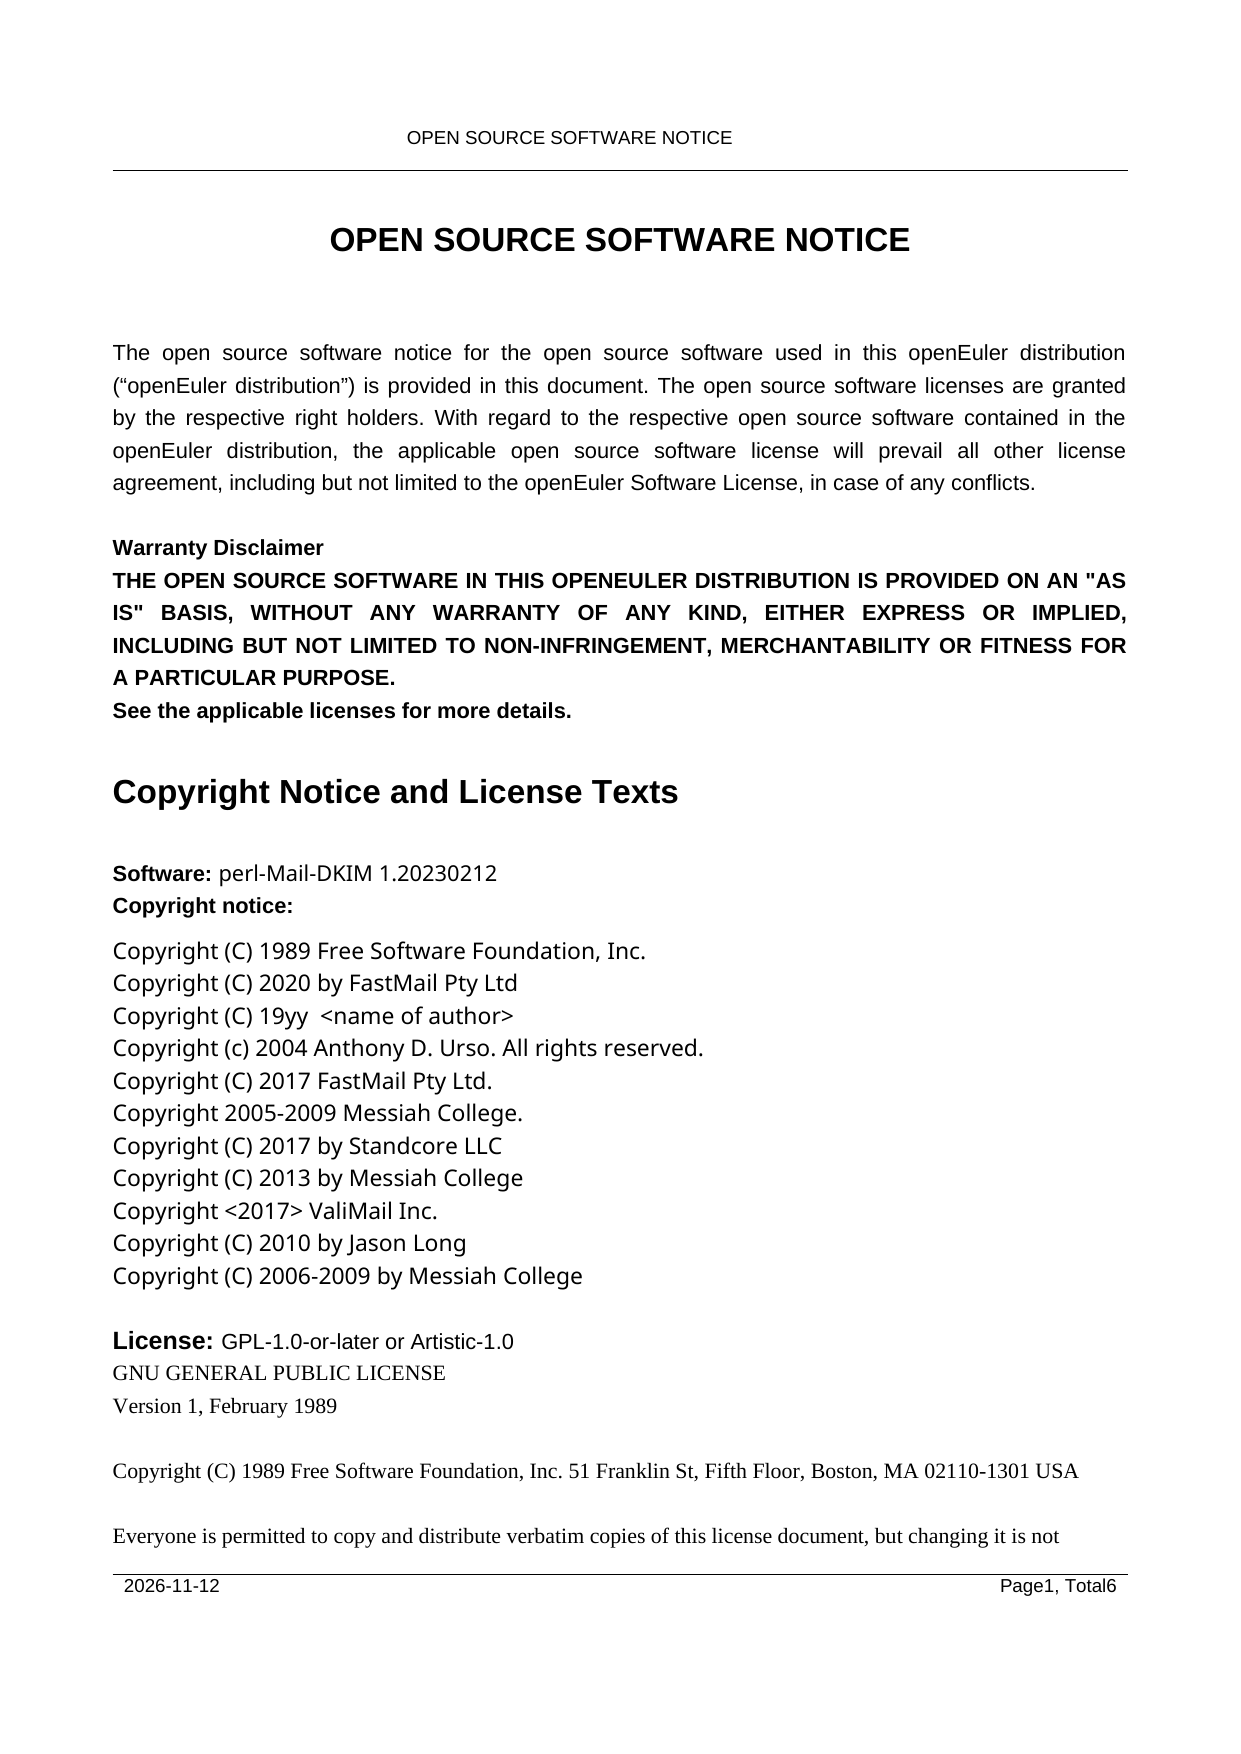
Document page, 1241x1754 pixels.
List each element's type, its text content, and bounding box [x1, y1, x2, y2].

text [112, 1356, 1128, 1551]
text The open source software notice for the open source software used in this openEuler distribution (“openEuler distribution”) is provided in this document. The open source software licenses are granted by the respective right holders. With regard to the respective open source software contained in the openEuler distribution, the applicable open source software license will prevail all other license agreement, including but not limited to the openEuler Software License, in case of any conflicts. [112, 336, 1128, 499]
text Copyright notice: [112, 889, 1128, 921]
text License: GPL-1.0-or-later or Artistic-1.0 [112, 1324, 1128, 1356]
text OPEN SOURCE SOFTWARE NOTICE [112, 206, 1128, 271]
text THE OPEN SOURCE SOFTWARE IN THIS OPENEULER DISTRIBUTION IS PROVIDED ON AN "AS IS" BASIS, WITHOUT ANY WARRANTY OF ANY KIND, EITHER EXPRESS OR IMPLIED, INCLUDING BUT NOT LIMITED TO NON-INFRINGEMENT, MERCHANTABILITY OR FITNESS FOR A PARTICULAR PURPOSE. See the applicable licenses for more details. [112, 564, 1128, 726]
text Warranty Disclaimer [112, 531, 1128, 564]
text Copyright (C) 1989 Free Software Foundation, Inc. Copyright (C) 2020 by FastMail Pty Ltd Copyright (C) 19yy <name of author> Copyright (c) 2004 Anthony D. Urso. All rights reserved. Copyright (C) 2017 FastMail Pty Ltd. Copyright 2005-2009 Messiah College. Copyright (C) 2017 by Standcore LLC Copyright (C) 2013 by Messiah College Copyright <2017> ValiMail Inc. Copyright (C) 2010 by Jason Long Copyright (C) 2006-2009 by Messiah College [112, 934, 1128, 1324]
text Copyright Notice and License Texts [112, 759, 1128, 824]
title Software: perl-Mail-DKIM 1.20230212 [112, 856, 1128, 889]
